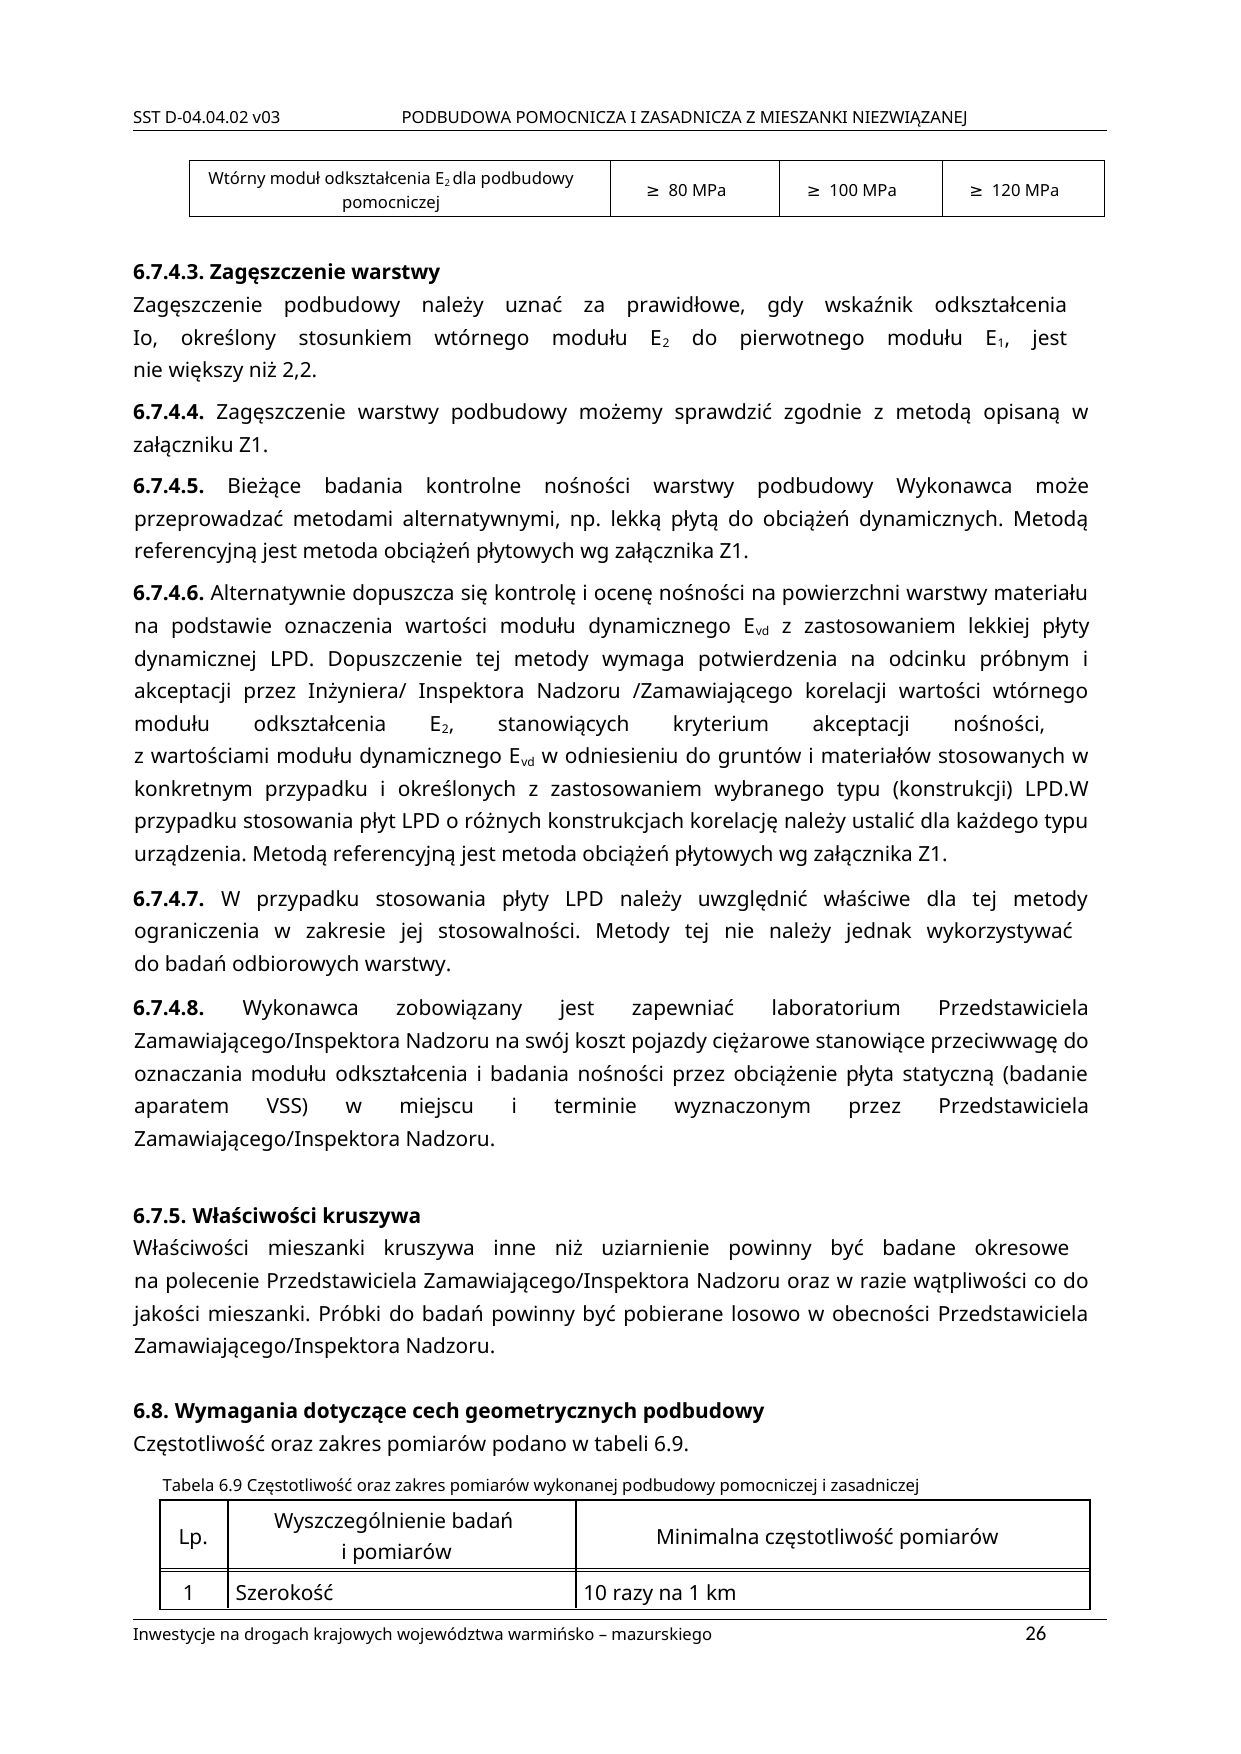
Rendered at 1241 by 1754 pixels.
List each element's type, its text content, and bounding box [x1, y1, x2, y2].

table_cell 10 razy na 1 km [577, 1572, 1089, 1608]
table_header Lp. [161, 1501, 227, 1568]
text 6.7.4.8. Wykonawca zobowiązany jest zapewniać laboratorium Przedstawiciela Zamawiającego/Inspektora Nadzoru na swój koszt pojazdy ciężarowe stanowiące przeciwwagę do oznaczania modułu odkształcenia i badania nośności przez obciążenie płyta statyczną (badanie aparatem VSS) w miejscu i terminie wyznaczonym przez Przedstawiciela Zamawiającego/Inspektora Nadzoru. [133, 993, 1089, 1152]
text 6.7.4.7. W przypadku stosowania płyty LPD należy uwzględnić właściwe dla tej metody ograniczenia w zakresie jej stosowalności. Metody tej nie należy jednak wykorzystywać do badań odbiorowych warstwy. [133, 884, 1089, 977]
text 6.7.4.6. Alternatywnie dopuszcza się kontrolę i ocenę nośności na powierzchni warstwy materiału na podstawie oznaczenia wartości modułu dynamicznego Evd z zastosowaniem lekkiej płyty dynamicznej LPD. Dopuszczenie tej metody wymaga potwierdzenia na odcinku próbnym i akceptacji przez Inżyniera/ Inspektora Nadzoru /Zamawiającego korelacji wartości wtórnego modułu odkształcenia E2, stanowiących kryterium akceptacji nośności, z wartościami modułu dynamicznego Evd w odniesieniu do gruntów i materiałów stosowanych w konkretnym przypadku i określonych z zastosowaniem wybranego typu (konstrukcji) LPD.W przypadku stosowania płyt LPD o różnych konstrukcjach korelację należy ustalić dla każdego typu urządzenia. Metodą referencyjną jest metoda obciążeń płytowych wg załącznika Z1. [133, 578, 1089, 868]
table_header Wyszczególnienie badań i pomiarów [229, 1501, 575, 1568]
text 6.7.5. Właściwości kruszywa [133, 1201, 1089, 1229]
table_cell Szerokość [229, 1572, 575, 1608]
table_cell ≥ 120 MPa [943, 161, 1104, 216]
table_cell ≥ 100 MPa [780, 161, 942, 216]
text Właściwości mieszanki kruszywa inne niż uziarnienie powinny być badane okresowe na polecenie Przedstawiciela Zamawiającego/Inspektora Nadzoru oraz w razie wątpliwości co do jakości mieszanki. Próbki do badań powinny być pobierane losowo w obecności Przedstawiciela Zamawiającego/Inspektora Nadzoru. [133, 1233, 1089, 1360]
text 6.7.4.3. Zagęszczenie warstwy [133, 257, 1089, 286]
text Częstotliwość oraz zakres pomiarów podano w tabeli 6.9. [133, 1429, 1034, 1458]
table_cell 1 [161, 1572, 227, 1608]
subtitle 6.8. Wymagania dotyczące cech geometrycznych podbudowy [133, 1397, 1107, 1425]
table_cell Wtórny moduł odkształcenia E2 dla podbudowy pomocniczej [190, 161, 610, 216]
text 6.7.4.4. Zagęszczenie warstwy podbudowy możemy sprawdzić zgodnie z metodą opisaną w załączniku Z1. [133, 397, 1089, 458]
text Tabela 6.9 Częstotliwość oraz zakres pomiarów wykonanej podbudowy pomocniczej i zasadniczej [162, 1474, 1089, 1496]
text Zagęszczenie podbudowy należy uznać za prawidłowe, gdy wskaźnik odkształcenia Io, określony stosunkiem wtórnego modułu E2 do pierwotnego modułu E1, jest nie większy niż 2,2. [133, 290, 1089, 384]
table_cell ≥ 80 MPa [611, 161, 779, 216]
text 6.7.4.5. Bieżące badania kontrolne nośności warstwy podbudowy Wykonawca może przeprowadzać metodami alternatywnymi, np. lekką płytą do obciążeń dynamicznych. Metodą referencyjną jest metoda obciążeń płytowych wg załącznika Z1. [133, 471, 1089, 565]
table_header Minimalna częstotliwość pomiarów [577, 1501, 1089, 1568]
